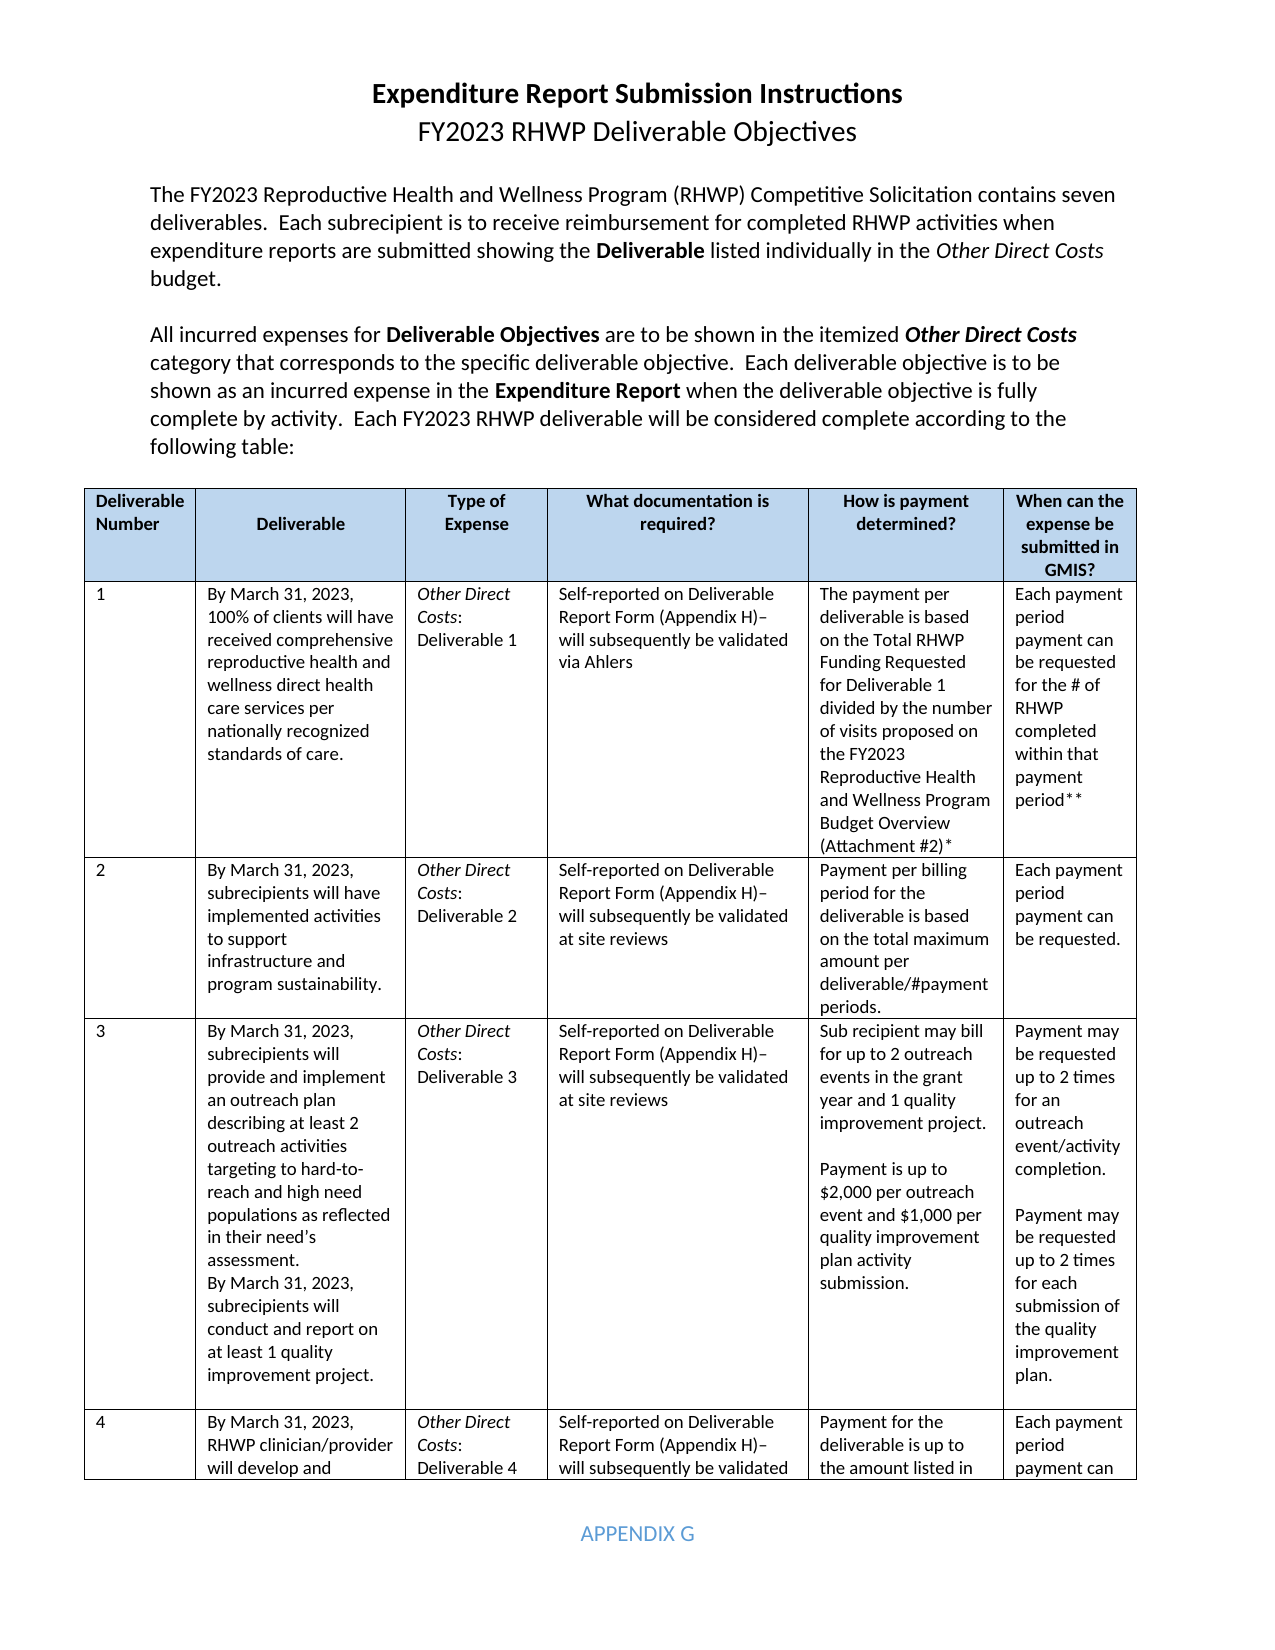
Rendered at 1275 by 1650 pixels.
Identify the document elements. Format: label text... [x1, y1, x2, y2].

table_header Deliverable [196, 489, 405, 581]
table_cell Other Direct Costs: Deliverable 1 [406, 582, 547, 857]
table_cell By March 31, 2023, 100% of clients will have received comprehensive reproductive health and wellness direct health care services per nationally recognized standards of care. [196, 582, 405, 857]
table_cell Each payment period payment can be requested. [1004, 858, 1136, 1018]
table_cell Other Direct Costs: Deliverable 3 [406, 1019, 547, 1409]
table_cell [406, 1410, 547, 1479]
table_cell Self-reported on Deliverable Report Form (Appendix H)– will subsequently be validated at site reviews [548, 1019, 808, 1409]
table_cell 4 [85, 1410, 195, 1479]
table_cell By March 31, 2023, subrecipients will provide and implement an outreach plan describing at least 2 outreach activities targeting to hard-to-reach and high need populations as reflected in their need’s assessment. By March 31, 2023, subrecipients will conduct and report on at least 1 quality improvement project. [196, 1019, 405, 1409]
table_header When can the expense be submitted in GMIS? [1004, 489, 1136, 581]
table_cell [809, 1410, 1003, 1479]
table_header What documentation is required? [548, 489, 808, 581]
text All incurred expenses for Deliverable Objectives are to be shown in the itemized Other Direct Costs category that corresponds to the specific deliverable objective. Each deliverable objective is to be shown as an incurred expense in the Expenditure Report when the deliverable objective is fully complete by activity. Each FY2023 RHWP deliverable will be considered complete according to the following table: [150, 320, 1125, 460]
table_cell 2 [85, 858, 195, 1018]
text The FY2023 Reproductive Health and Wellness Program (RHWP) Competitive Solicitation contains seven deliverables. Each subrecipient is to receive reimbursement for completed RHWP activities when expenditure reports are submitted showing the Deliverable listed individually in the Other Direct Costs budget. [150, 180, 1125, 292]
table_cell The payment per deliverable is based on the Total RHWP Funding Requested for Deliverable 1 divided by the number of visits proposed on the FY2023 Reproductive Health and Wellness Program Budget Overview (Attachment #2)* [809, 582, 1003, 857]
table_cell Other Direct Costs: Deliverable 2 [406, 858, 547, 1018]
table_cell 1 [85, 582, 195, 857]
table_header Deliverable Number [85, 489, 195, 581]
table_cell Each payment period payment can be requested for the # of RHWP completed within that payment period** [1004, 582, 1136, 857]
table_header Type of Expense [406, 489, 547, 581]
table_cell Payment may be requested up to 2 times for an outreach event/activity completion. Payment may be requested up to 2 times for each submission of the quality improvement plan. [1004, 1019, 1136, 1409]
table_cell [196, 1410, 405, 1479]
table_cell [1004, 1410, 1136, 1479]
table_cell Self-reported on Deliverable Report Form (Appendix H)– will subsequently be validated at site reviews [548, 858, 808, 1018]
table_cell Payment per billing period for the deliverable is based on the total maximum amount per deliverable/#payment periods. [809, 858, 1003, 1018]
table_header How is payment determined? [809, 489, 1003, 581]
table_cell Sub recipient may bill for up to 2 outreach events in the grant year and 1 quality improvement project. Payment is up to $2,000 per outreach event and $1,000 per quality improvement plan activity submission. [809, 1019, 1003, 1409]
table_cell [548, 1410, 808, 1479]
table_cell Self-reported on Deliverable Report Form (Appendix H)– will subsequently be validated via Ahlers [548, 582, 808, 857]
table_cell 3 [85, 1019, 195, 1409]
table_cell By March 31, 2023, subrecipients will have implemented activities to support infrastructure and program sustainability. [196, 858, 405, 1018]
